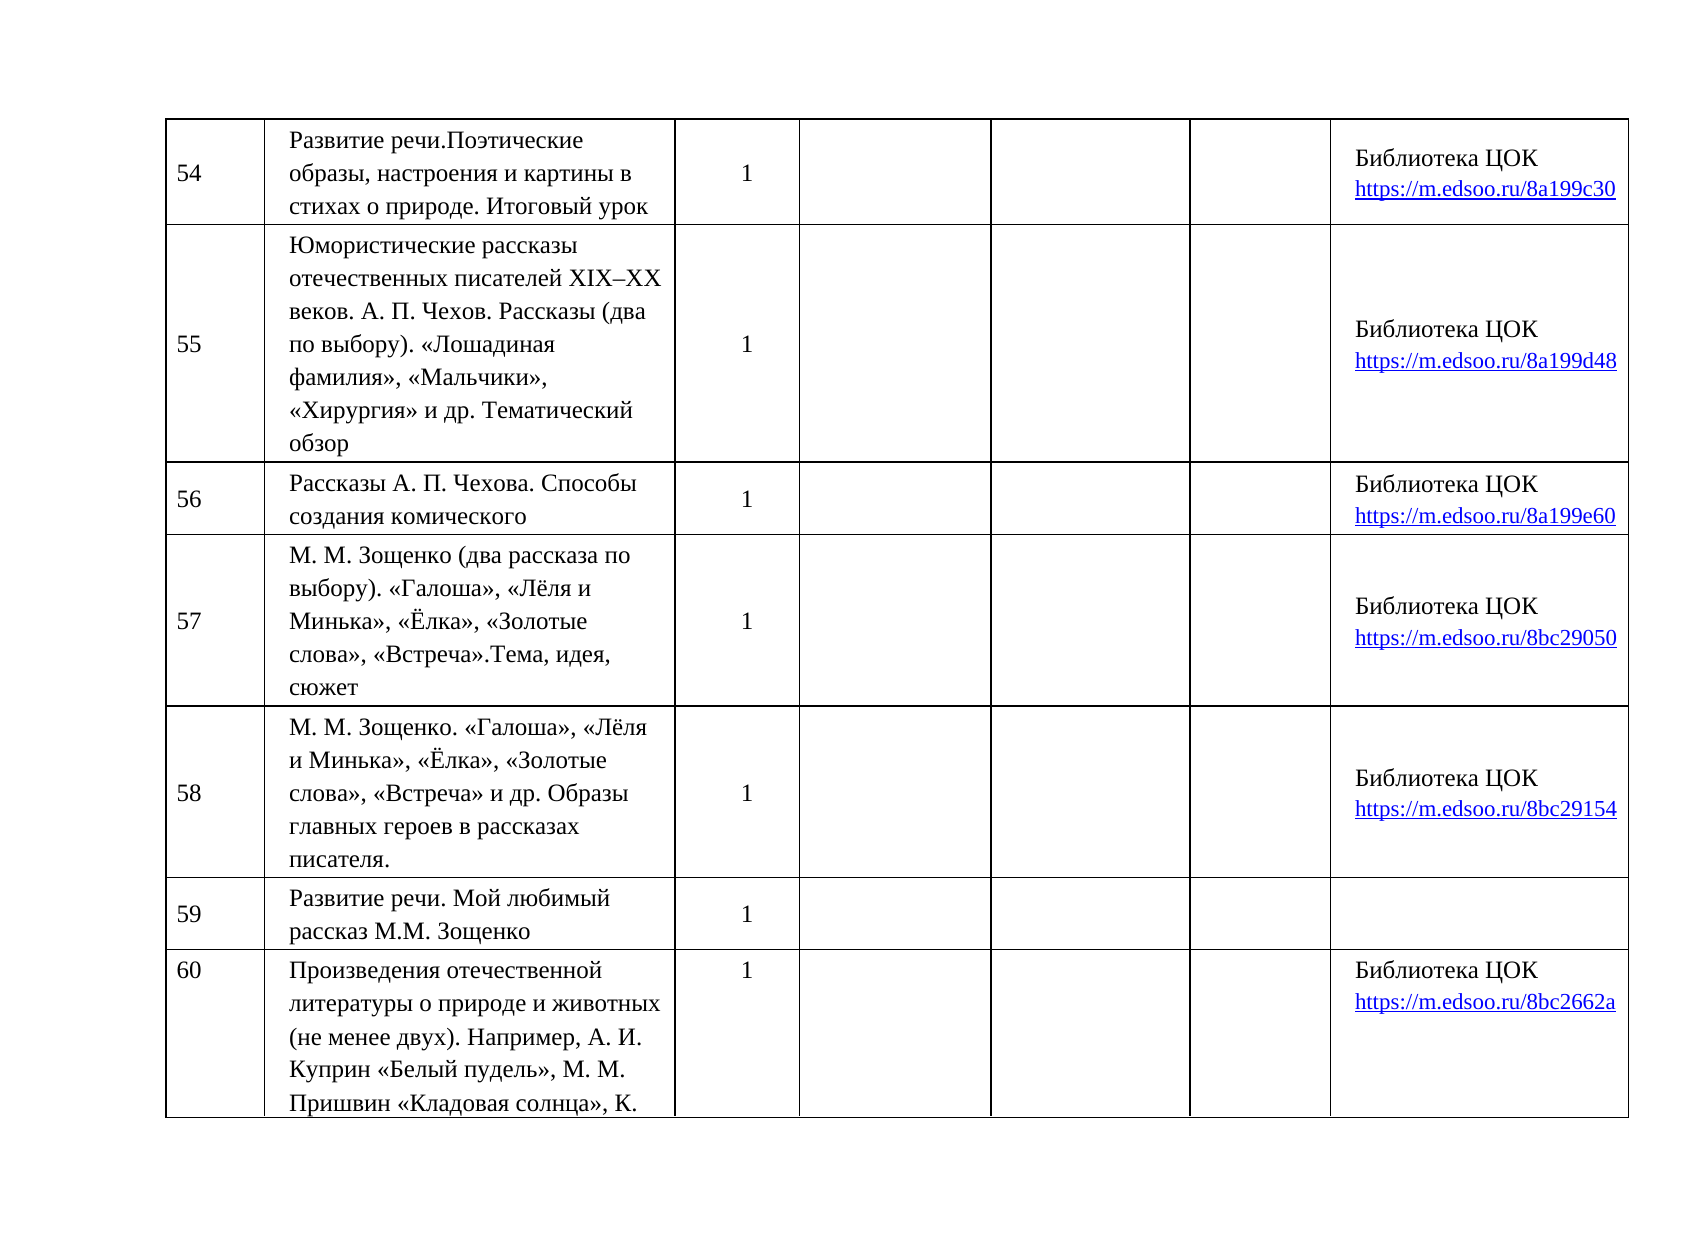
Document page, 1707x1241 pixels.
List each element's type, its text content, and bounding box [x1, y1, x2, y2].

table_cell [1331, 950, 1628, 1116]
table_cell Рассказы А. П. Чехова. Способы создания комического [265, 463, 674, 533]
table_cell Развитие речи. Мой любимый рассказ М.М. Зощенко [265, 878, 674, 949]
table_cell [800, 535, 990, 705]
table_cell Библиотека ЦОК https://m.edsoo.ru/8a199d48 [1331, 225, 1628, 461]
table_cell Библиотека ЦОК https://m.edsoo.ru/8a199e60 [1331, 463, 1628, 533]
table_cell 1 [676, 535, 799, 705]
table_cell [1331, 878, 1628, 949]
table_cell 1 [676, 950, 799, 1116]
table_cell 1 [676, 225, 799, 461]
table_cell Развитие речи.Поэтические образы, настроения и картины в стихах о природе. Итоговый урок [265, 120, 674, 223]
table_cell [1191, 878, 1330, 949]
table_cell Библиотека ЦОК https://m.edsoo.ru/8a199c30 [1331, 120, 1628, 223]
table_cell [800, 120, 990, 223]
table_cell 1 [676, 707, 799, 876]
table_cell М. М. Зощенко. «Галоша», «Лёля и Минька», «Ёлка», «Золотые слова», «Встреча» и др. Образы главных героев в рассказах писателя. [265, 707, 674, 876]
table_cell [992, 120, 1189, 223]
table_cell 60 [167, 950, 264, 1116]
table_cell 1 [676, 120, 799, 223]
table_cell 58 [167, 707, 264, 876]
table_cell [992, 707, 1189, 876]
table_cell М. М. Зощенко (два рассказа по выбору). «Галоша», «Лёля и Минька», «Ёлка», «Золотые слова», «Встреча».Тема, идея, сюжет [265, 535, 674, 705]
table_cell [1191, 950, 1330, 1116]
table_cell Библиотека ЦОК https://m.edsoo.ru/8bc29154 [1331, 707, 1628, 876]
table_cell 56 [167, 463, 264, 533]
table_cell [800, 225, 990, 461]
table_cell 1 [676, 878, 799, 949]
table_cell [992, 463, 1189, 533]
table_cell [1191, 463, 1330, 533]
table_cell 55 [167, 225, 264, 461]
table_cell [800, 950, 990, 1116]
table_cell [1191, 535, 1330, 705]
table_cell Юмористические рассказы отечественных писателей XIX–XX веков. А. П. Чехов. Рассказы (два по выбору). «Лошадиная фамилия», «Мальчики», «Хирургия» и др. Тематический обзор [265, 225, 674, 461]
table_cell [1191, 120, 1330, 223]
table_cell [992, 878, 1189, 949]
table_cell 54 [167, 120, 264, 223]
table_cell [1191, 225, 1330, 461]
table_cell 1 [676, 463, 799, 533]
table_cell 59 [167, 878, 264, 949]
table_cell [992, 535, 1189, 705]
table_cell 57 [167, 535, 264, 705]
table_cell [265, 950, 674, 1116]
table_cell [1191, 707, 1330, 876]
table_cell [800, 463, 990, 533]
table_cell Библиотека ЦОК https://m.edsoo.ru/8bc29050 [1331, 535, 1628, 705]
table_cell [992, 225, 1189, 461]
table_cell [800, 707, 990, 876]
table_cell [992, 950, 1189, 1116]
table_cell [800, 878, 990, 949]
